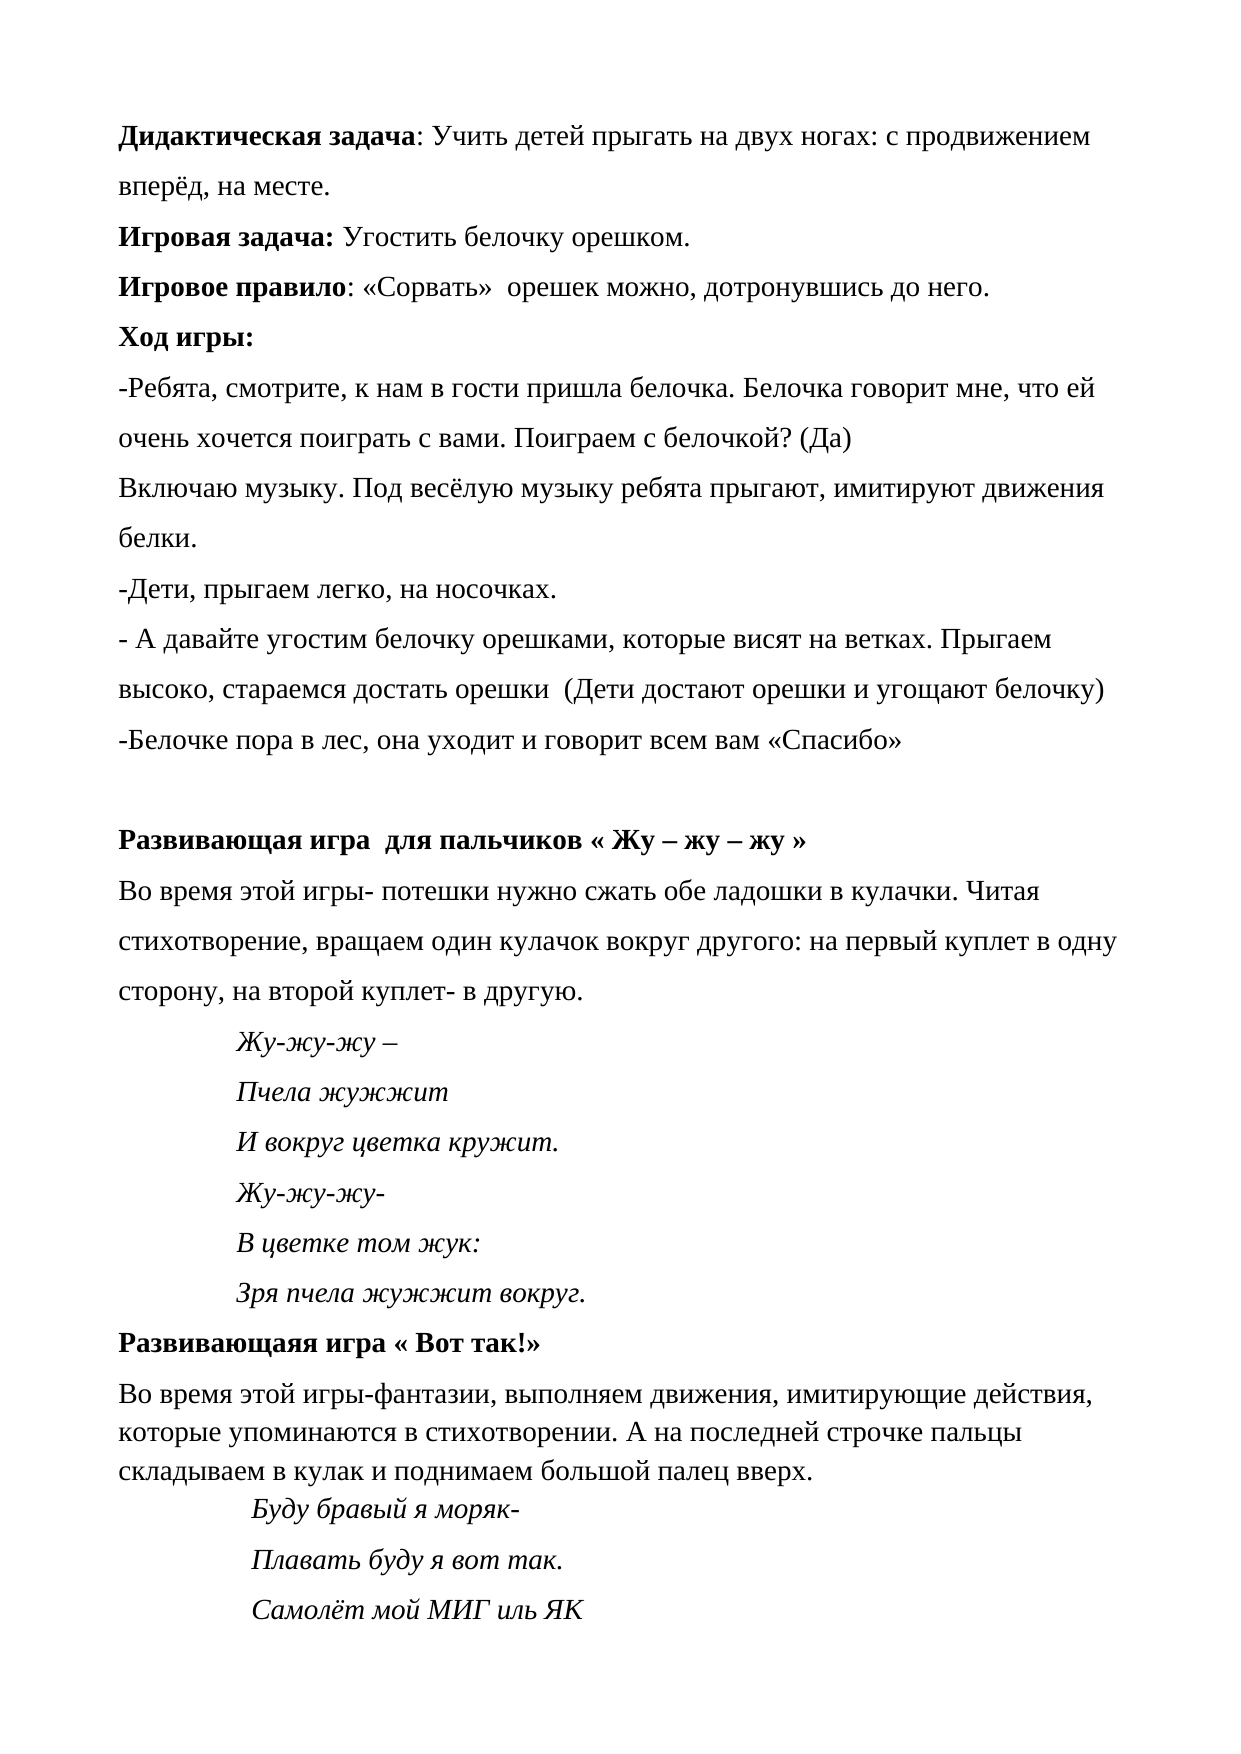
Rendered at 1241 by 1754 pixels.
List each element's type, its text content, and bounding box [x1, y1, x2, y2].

text Буду бравый я моряк- [118, 1492, 1122, 1525]
text Зря пчела жужжит вокруг. [236, 1275, 1122, 1309]
text Самолёт мой МИГ иль ЯК [118, 1592, 1122, 1626]
text Развивающая игра для пальчиков « Жу – жу – жу » [118, 822, 1122, 856]
text Дидактическая задача: Учить детей прыгать на двух ногах: с продвижением вперёд, на месте. [118, 118, 1122, 202]
text И вокруг цветка кружит. [236, 1124, 1122, 1158]
text Игровая задача: Угостить белочку орешком. [118, 219, 1122, 252]
text Развивающаяя игра « Вот так!» [118, 1326, 1122, 1359]
text Жу-жу-жу – [236, 1024, 1122, 1057]
text Ход игры: [118, 319, 1122, 353]
text Пчела жужжит [236, 1074, 1122, 1108]
text - А давайте угостим белочку орешками, которые висят на ветках. Прыгаем высоко, стараемся достать орешки (Дети достают орешки и угощают белочку) [118, 621, 1122, 705]
text -Ребята, смотрите, к нам в гости пришла белочка. Белочка говорит мне, что ей очень хочется поиграть с вами. Поиграем с белочкой? (Да) [118, 370, 1122, 453]
text -Дети, прыгаем легко, на носочках. [118, 571, 1122, 604]
text -Белочке пора в лес, она уходит и говорит всем вам «Спасибо» [118, 722, 1122, 755]
text Игровое правило: «Сорвать» орешек можно, дотронувшись до него. [118, 269, 1122, 303]
text В цветке том жук: [236, 1225, 1122, 1258]
text Во время этой игры- потешки нужно сжать обе ладошки в кулачки. Читая стихотворение, вращаем один кулачок вокруг другого: на первый куплет в одну сторону, на второй куплет- в другую. [118, 873, 1122, 1007]
text Включаю музыку. Под весёлую музыку ребята прыгают, имитируют движения белки. [118, 470, 1122, 554]
text Во время этой игры-фантазии, выполняем движения, имитирующие действия, которые упоминаются в стихотворении. А на последней строчке пальцы складываем в кулак и поднимаем большой палец вверх. [118, 1376, 1122, 1487]
text Плавать буду я вот так. [118, 1542, 1122, 1575]
text Жу-жу-жу- [236, 1175, 1122, 1208]
